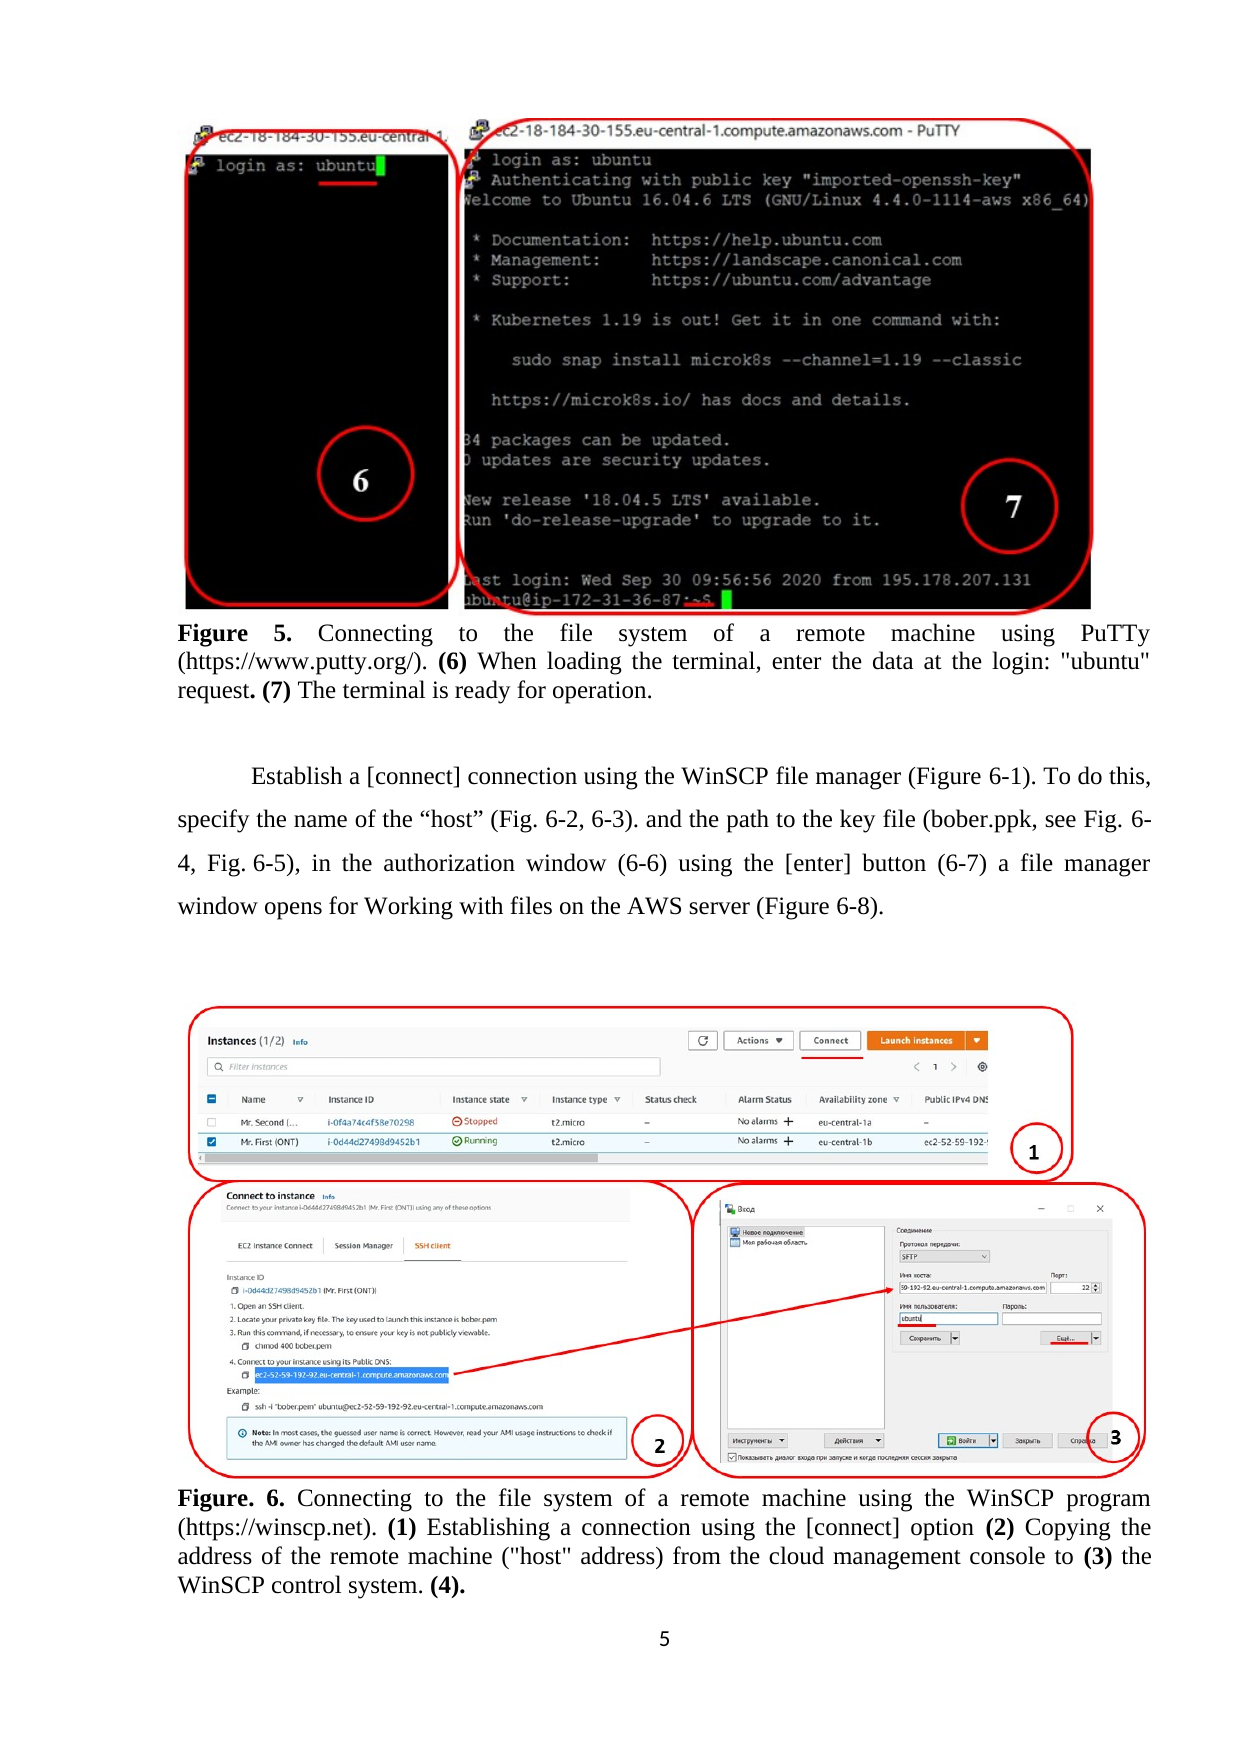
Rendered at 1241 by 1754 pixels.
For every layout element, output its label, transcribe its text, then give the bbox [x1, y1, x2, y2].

picture [177, 997, 1151, 1484]
picture [177, 118, 1096, 618]
text Establish a [connect] connection using the WinSCP file manager (Figure 6-1). To do this, specify the name of the “host” (Fig. 6-2, 6-3). and the path to the key file (bober.ppk, see Fig. 6-4, Fig. 6-5), in the authorization window (6-6) using the [enter] button (6-7) a file manager window opens for Working with files on the AWS server (Figure 6-8). [177, 761, 1152, 919]
